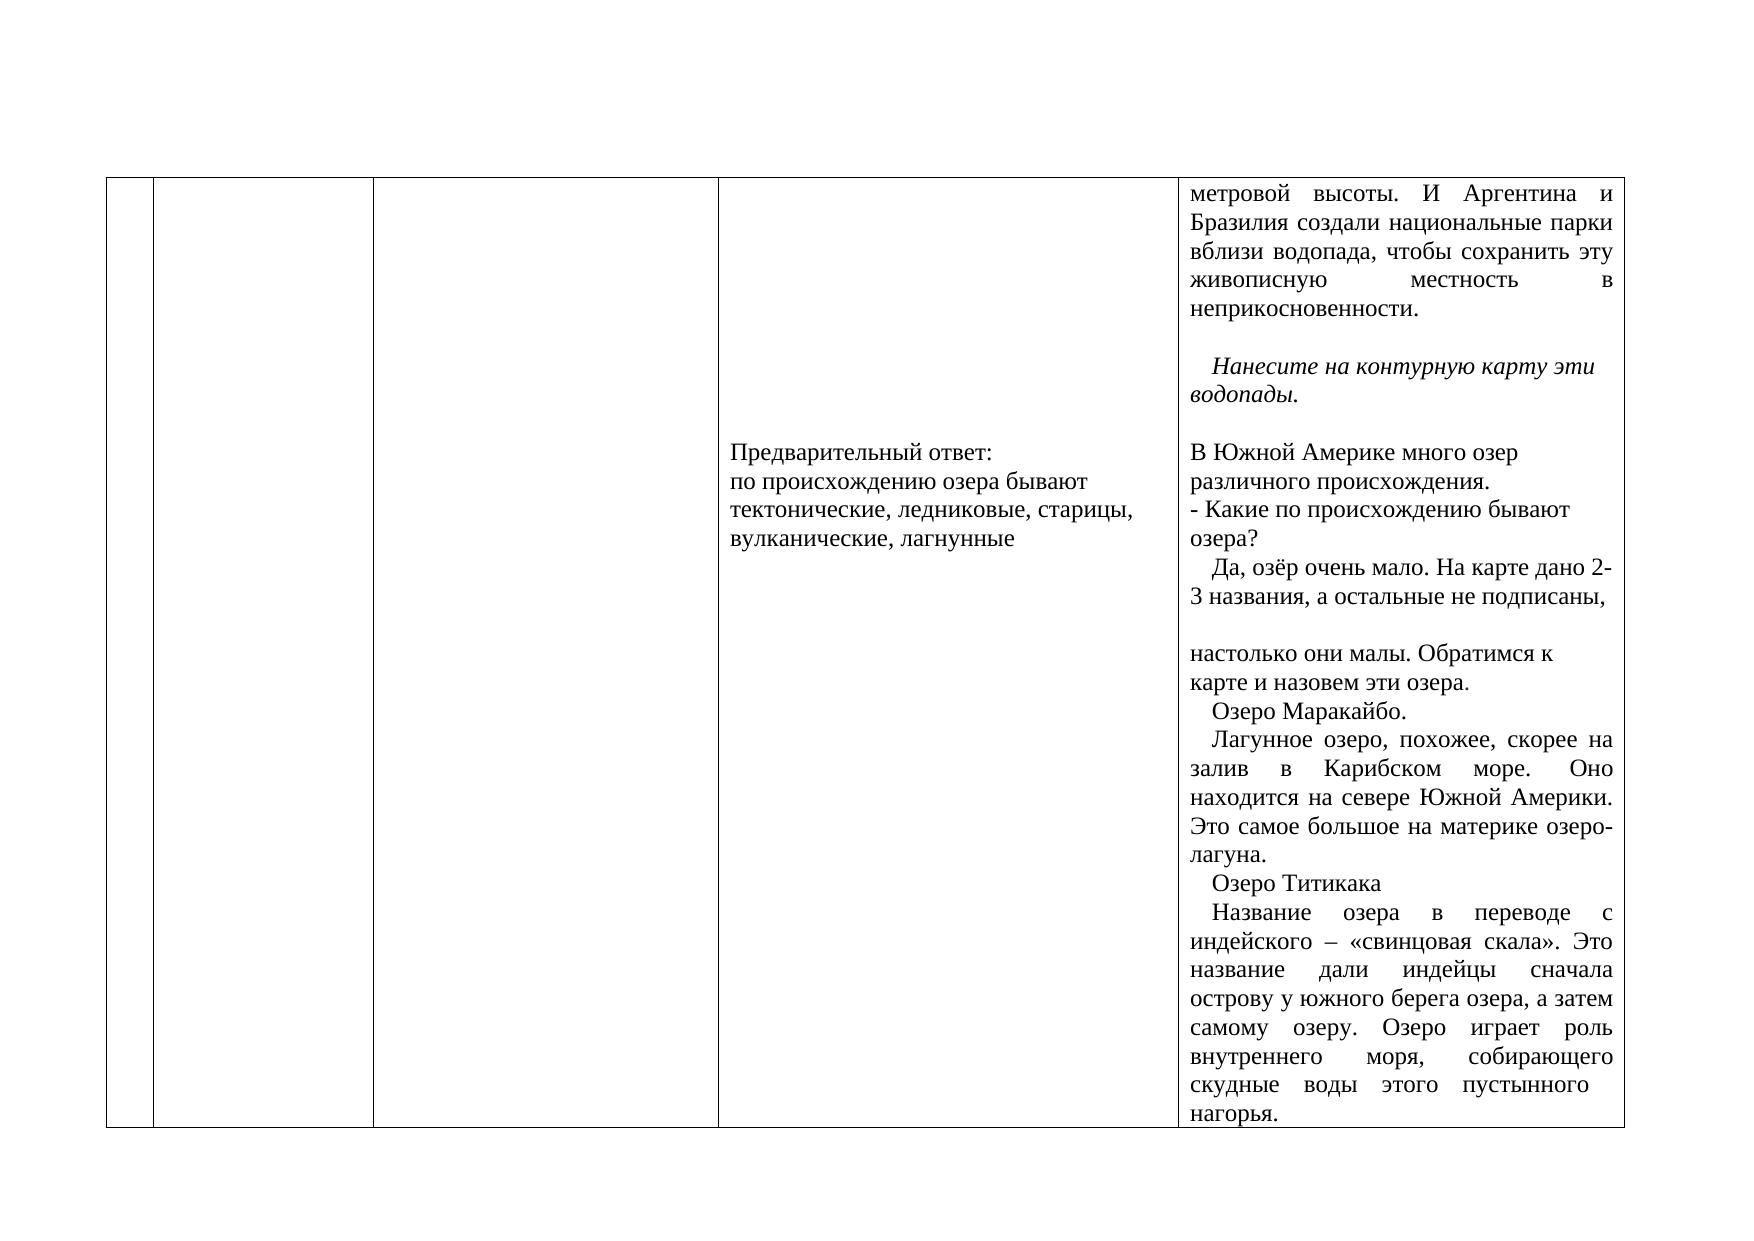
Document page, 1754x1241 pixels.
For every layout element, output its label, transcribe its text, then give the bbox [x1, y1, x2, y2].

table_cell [374, 178, 718, 1127]
table_cell 4 [107, 178, 153, 1127]
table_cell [719, 178, 1178, 1127]
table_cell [1179, 178, 1624, 1127]
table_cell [154, 178, 373, 1127]
